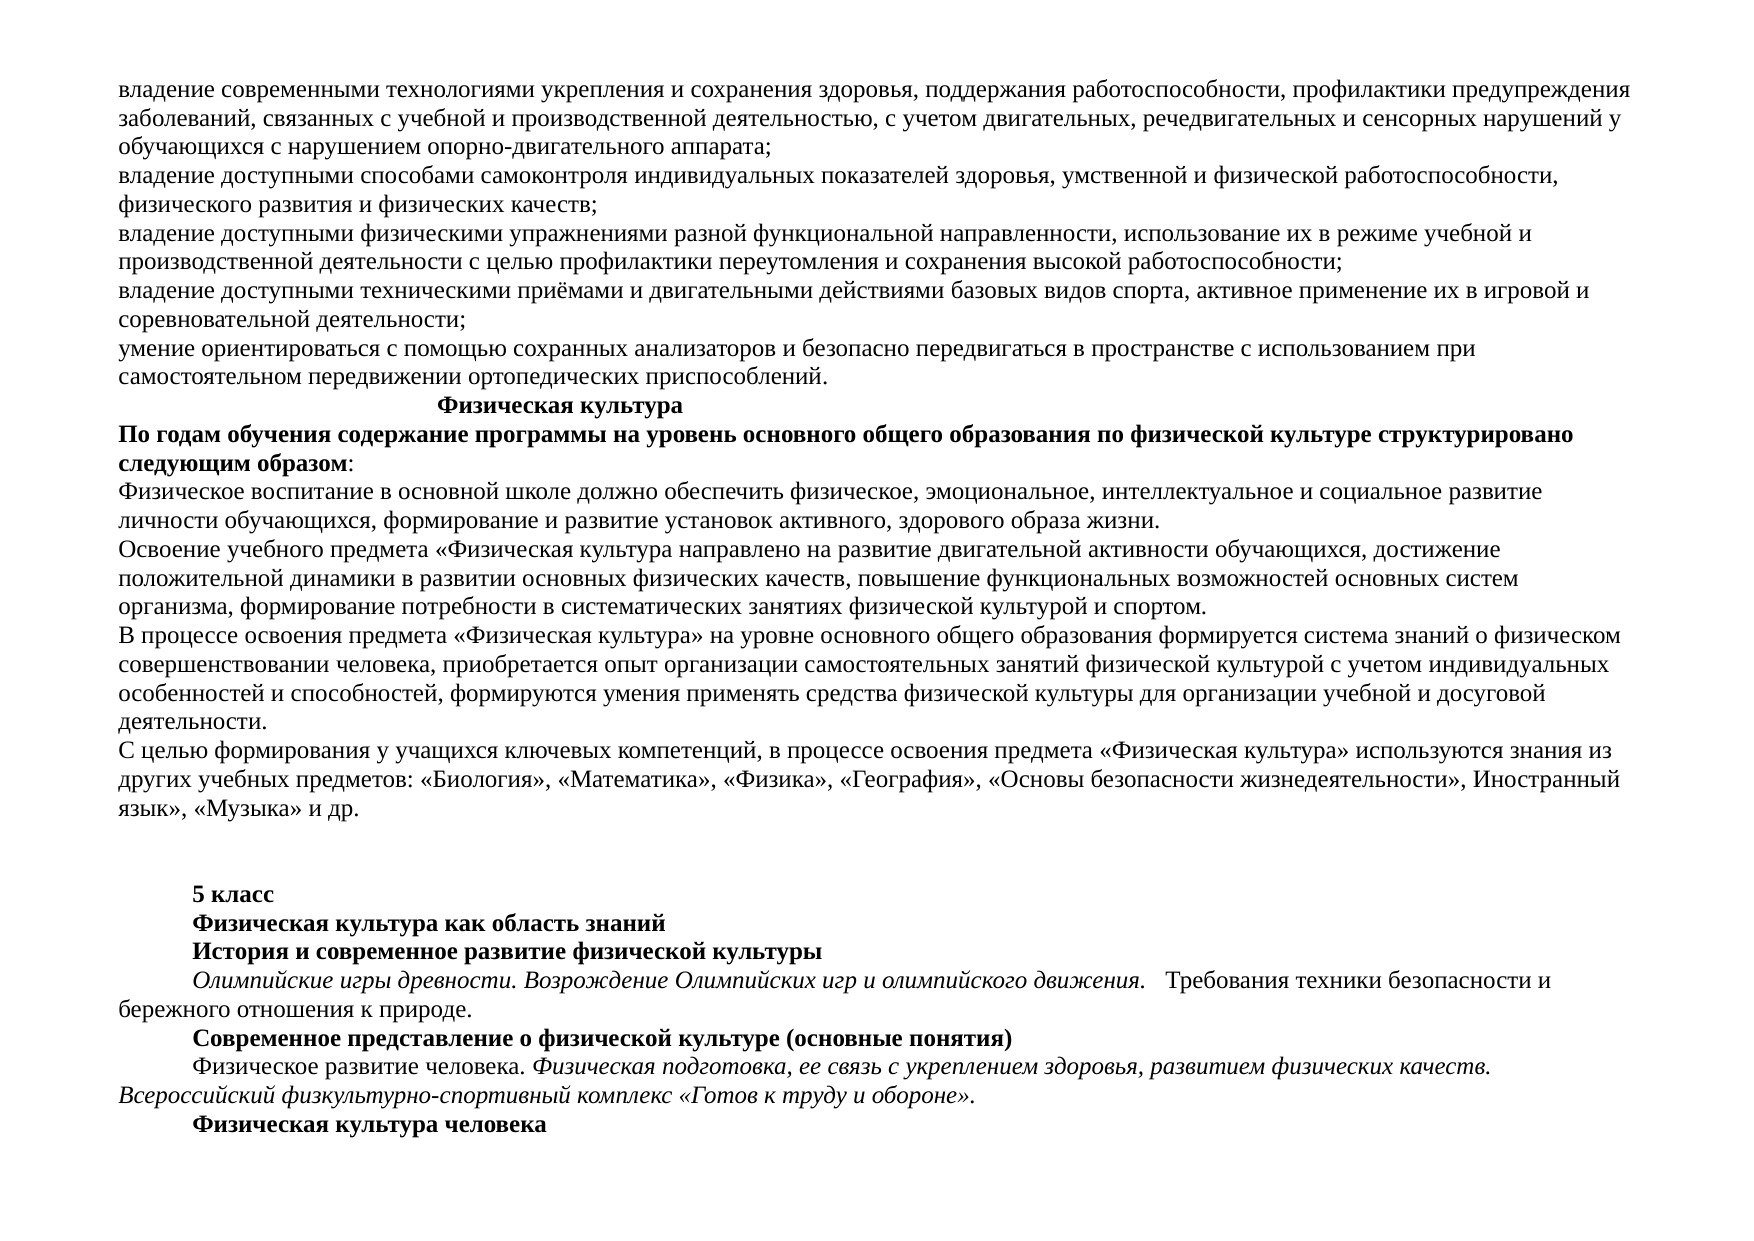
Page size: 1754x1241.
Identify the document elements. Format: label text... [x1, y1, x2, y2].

text С целью формирования у учащихся ключевых компетенций, в процессе освоения предмета «Физическая культура» используются знания из других учебных предметов: «Биология», «Математика», «Физика», «География», «Основы безопасности жизнедеятельности», Иностранный язык», «Музыка» и др. [118, 735, 1636, 821]
text Олимпийские игры древности. Возрождение Олимпийских игр и олимпийского движения. Требования техники безопасности и бережного отношения к природе. [118, 965, 1636, 1023]
text Освоение учебного предмета «Физическая культура направлено на развитие двигательной активности обучающихся, достижение положительной динамики в развитии основных физических качеств, повышение функциональных возможностей основных систем организма, формирование потребности в систематических занятиях физической культурой и спортом. [118, 534, 1636, 620]
text Физическая культура как область знаний [192, 908, 1636, 936]
text По годам обучения содержание программы на уровень основного общего образования по физической культуре структурировано следующим образом: [118, 419, 1636, 476]
text 5 класс [118, 879, 1636, 908]
text умение ориентироваться с помощью сохранных анализаторов и безопасно передвигаться в пространстве с использованием при самостоятельном передвижении ортопедических приспособлений. [118, 333, 1636, 390]
text владение доступными способами самоконтроля индивидуальных показателей здоровья, умственной и физической работоспособности, физического развития и физических качеств; [118, 160, 1636, 218]
text В процессе освоения предмета «Физическая культура» на уровне основного общего образования формируется система знаний о физическом совершенствовании человека, приобретается опыт организации самостоятельных занятий физической культурой с учетом индивидуальных особенностей и способностей, формируются умения применять средства физической культуры для организации учебной и досуговой деятельности. [118, 620, 1636, 735]
text Физическая культура [118, 390, 1636, 419]
text История и современное развитие физической культуры [192, 936, 1636, 965]
text владение доступными физическими упражнениями разной функциональной направленности, использование их в режиме учебной и производственной деятельности с целью профилактики переутомления и сохранения высокой работоспособности; [118, 218, 1636, 275]
text владение современными технологиями укрепления и сохранения здоровья, поддержания работоспособности, профилактики предупреждения заболеваний, связанных с учебной и производственной деятельностью, с учетом двигательных, речедвигательных и сенсорных нарушений у обучающихся с нарушением опорно-двигательного аппарата; [118, 74, 1636, 160]
text Современное представление о физической культуре (основные понятия) [118, 1023, 1636, 1051]
text Физическое развитие человека. Физическая подготовка, ее связь с укреплением здоровья, развитием физических качеств. Всероссийский физкультурно-спортивный комплекс «Готов к труду и обороне». [118, 1051, 1636, 1109]
text Физическая культура человека [192, 1109, 1636, 1138]
text Физическое воспитание в основной школе должно обеспечить физическое, эмоциональное, интеллектуальное и социальное развитие личности обучающихся, формирование и развитие установок активного, здорового образа жизни. [118, 476, 1636, 534]
text владение доступными техническими приёмами и двигательными действиями базовых видов спорта, активное применение их в игровой и соревновательной деятельности; [118, 275, 1636, 333]
